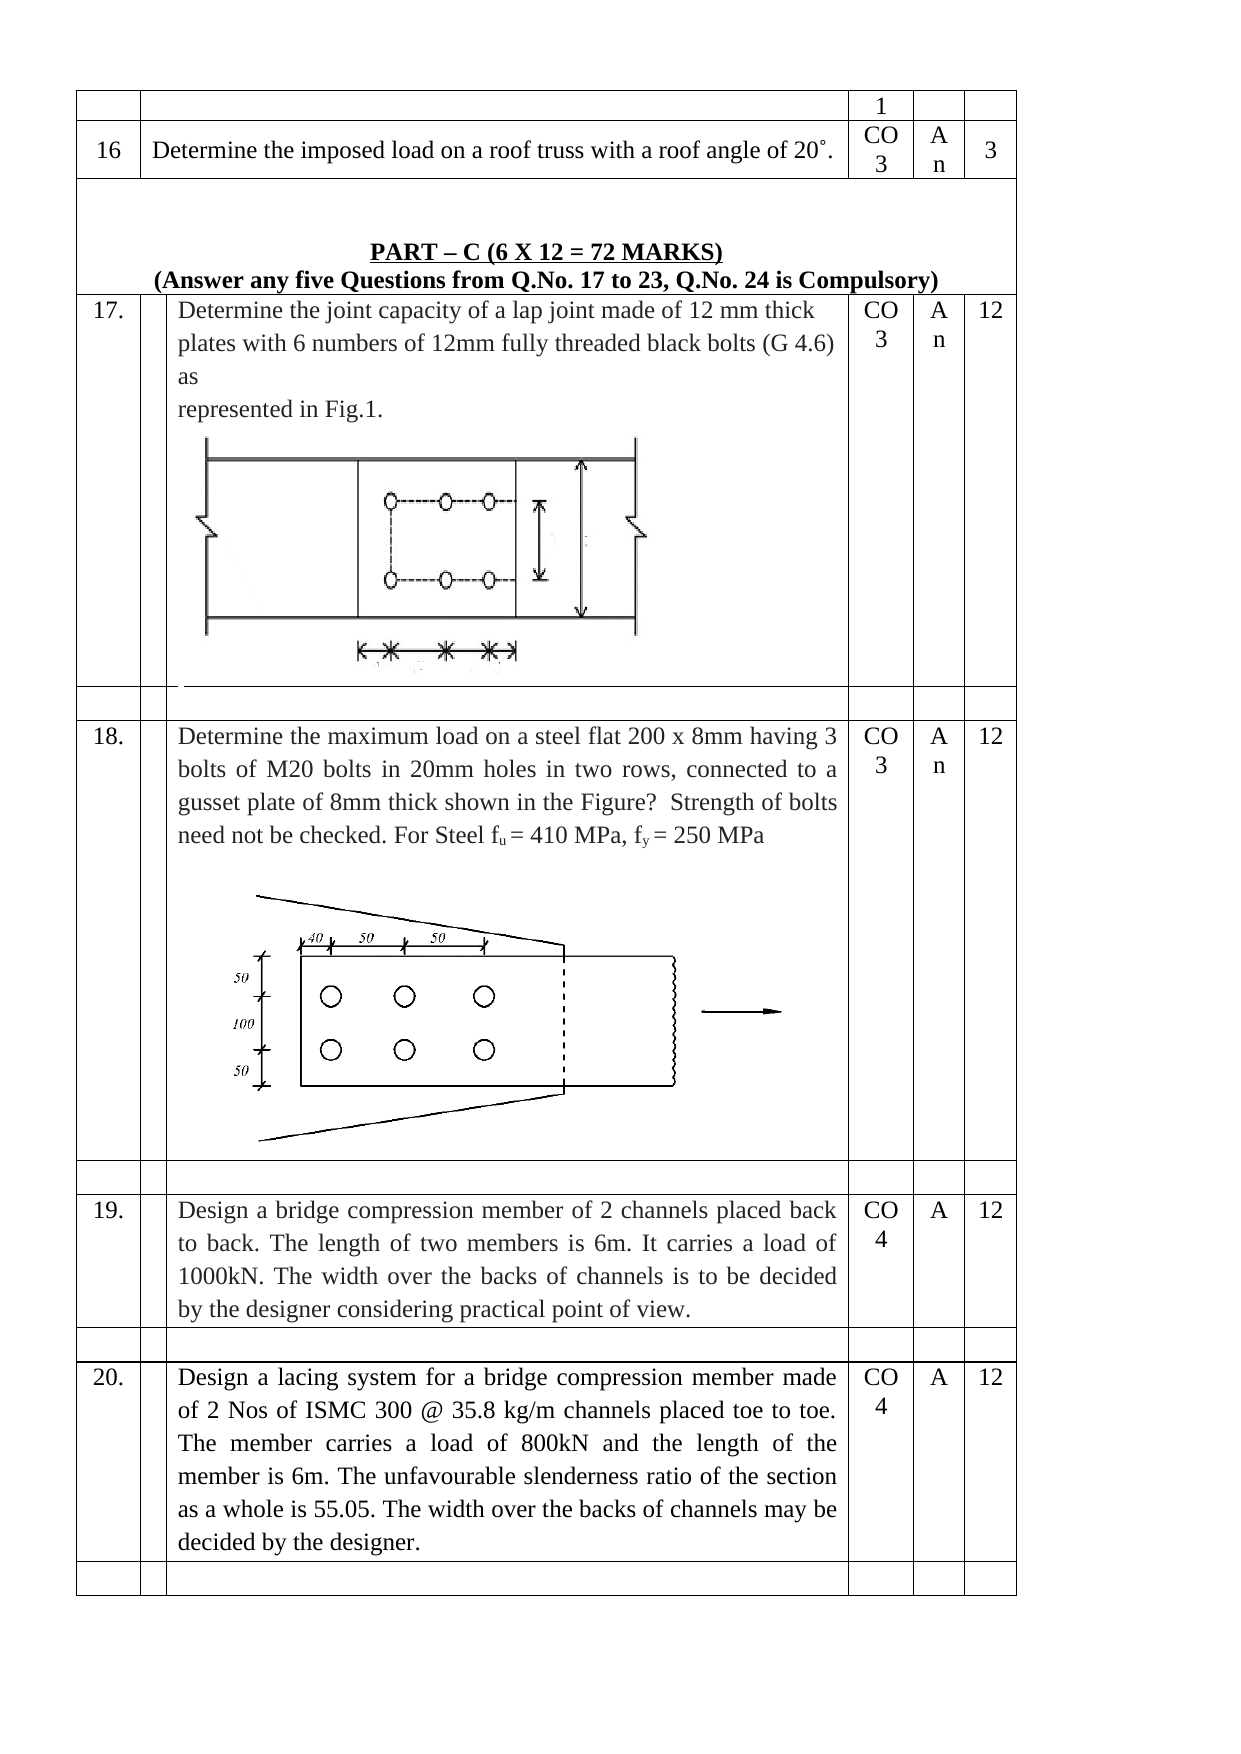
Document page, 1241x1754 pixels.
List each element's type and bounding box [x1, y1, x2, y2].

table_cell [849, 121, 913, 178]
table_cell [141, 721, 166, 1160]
picture [227, 886, 788, 1156]
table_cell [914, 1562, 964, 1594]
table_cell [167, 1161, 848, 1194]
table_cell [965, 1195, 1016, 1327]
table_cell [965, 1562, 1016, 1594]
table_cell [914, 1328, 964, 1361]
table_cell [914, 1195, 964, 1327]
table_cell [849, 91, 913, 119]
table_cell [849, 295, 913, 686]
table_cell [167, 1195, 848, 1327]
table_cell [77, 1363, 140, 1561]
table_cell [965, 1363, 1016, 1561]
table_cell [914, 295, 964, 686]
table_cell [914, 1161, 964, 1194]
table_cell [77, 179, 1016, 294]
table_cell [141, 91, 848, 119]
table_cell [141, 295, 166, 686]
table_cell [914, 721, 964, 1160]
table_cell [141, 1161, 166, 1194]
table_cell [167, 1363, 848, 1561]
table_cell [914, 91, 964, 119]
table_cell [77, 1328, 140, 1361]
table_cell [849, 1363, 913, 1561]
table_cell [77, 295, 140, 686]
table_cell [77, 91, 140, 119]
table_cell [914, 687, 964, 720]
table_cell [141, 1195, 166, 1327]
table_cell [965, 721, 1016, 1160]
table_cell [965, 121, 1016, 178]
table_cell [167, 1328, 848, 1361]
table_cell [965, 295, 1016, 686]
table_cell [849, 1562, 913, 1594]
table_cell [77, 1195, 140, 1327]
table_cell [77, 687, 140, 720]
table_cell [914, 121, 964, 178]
picture [183, 427, 665, 682]
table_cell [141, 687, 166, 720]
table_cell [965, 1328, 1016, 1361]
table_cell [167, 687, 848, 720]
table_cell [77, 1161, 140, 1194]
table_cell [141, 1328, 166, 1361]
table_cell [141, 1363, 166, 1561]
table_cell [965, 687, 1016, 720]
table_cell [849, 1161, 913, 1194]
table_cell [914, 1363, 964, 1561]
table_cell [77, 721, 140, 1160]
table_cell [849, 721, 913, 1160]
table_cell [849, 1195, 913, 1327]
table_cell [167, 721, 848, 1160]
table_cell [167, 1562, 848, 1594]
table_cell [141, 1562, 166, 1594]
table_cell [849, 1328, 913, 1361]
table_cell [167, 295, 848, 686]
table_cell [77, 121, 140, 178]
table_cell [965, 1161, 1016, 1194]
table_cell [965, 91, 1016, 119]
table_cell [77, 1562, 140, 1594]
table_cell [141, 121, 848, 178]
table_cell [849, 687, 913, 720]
